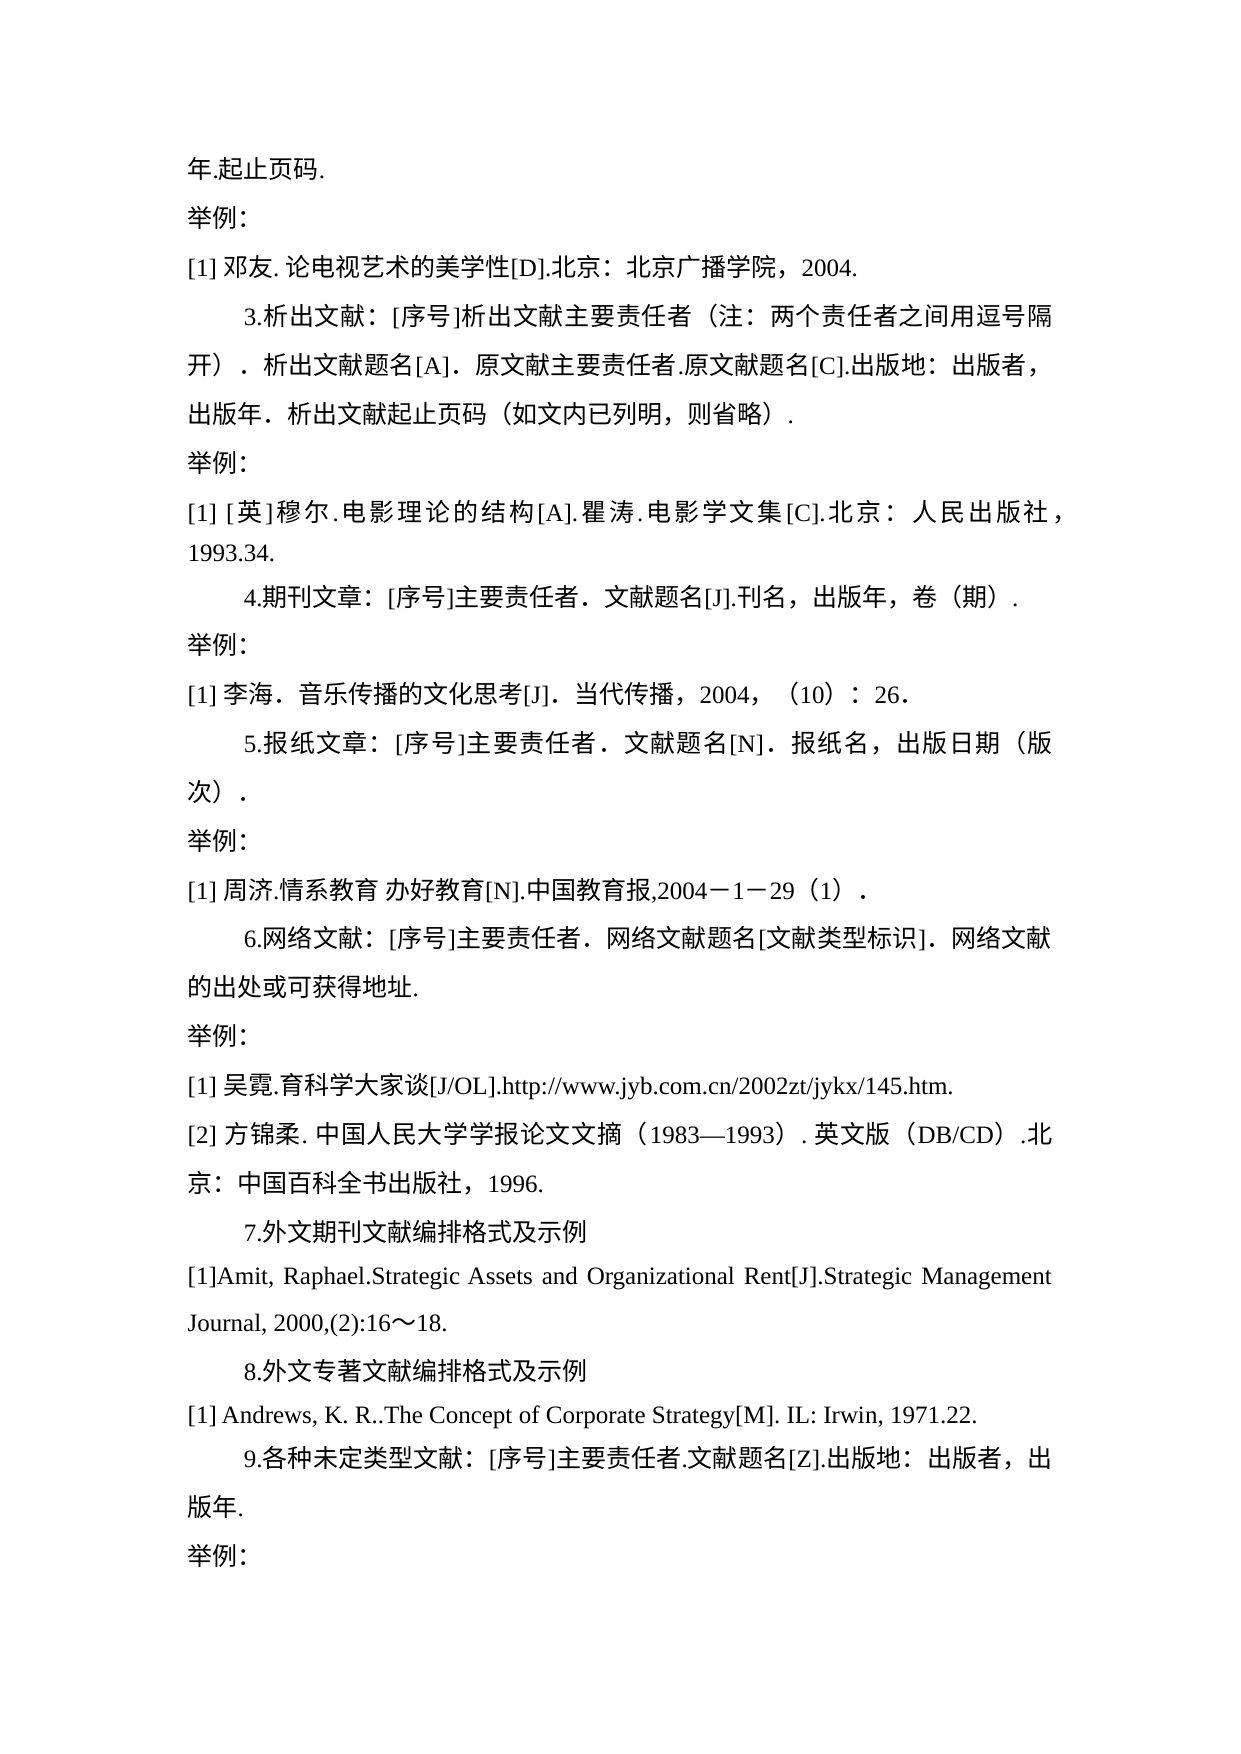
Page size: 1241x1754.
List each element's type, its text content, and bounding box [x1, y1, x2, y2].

text [1] Andrews, K. R..The Concept of Corporate Strategy[M]. IL: Irwin, 1971.22. [187, 1400, 1053, 1429]
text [187, 150, 1053, 186]
text 举例： [187, 199, 1053, 235]
text 3.析出文献：[序号]析出文献主要责任者（注：两个责任者之间用逗号隔开）．析出文献题名[A]．原文献主要责任者.原文献题名[C].出版地：出版者，出版年．析出文献起止页码（如文内已列明，则省略）. [187, 297, 1053, 431]
text [1] 邓友. 论电视艺术的美学性[D].北京：北京广播学院，2004. [187, 248, 1053, 284]
text [2] 方锦柔. 中国人民大学学报论文文摘（1983—1993）. 英文版（DB/CD）.北京：中国百科全书出版社，1996. [187, 1114, 1053, 1199]
text 5.报纸文章：[序号]主要责任者．文献题名[N]．报纸名，出版日期（版次）． [187, 723, 1053, 809]
text 6.网络文献：[序号]主要责任者．网络文献题名[文献类型标识]．网络文献的出处或可获得地址. [187, 919, 1053, 1004]
text [1] 吴霓.育科学大家谈[J/OL].http://www.jyb.com.cn/2002zt/jykx/145.htm. [187, 1066, 1053, 1102]
text [1] 李海．音乐传播的文化思考[J]．当代传播，2004，（10）：26． [187, 675, 1053, 711]
text 8.外文专著文献编排格式及示例 [187, 1351, 1053, 1387]
text 举例： [187, 1017, 1053, 1053]
text 举例： [187, 1536, 1053, 1573]
text 7.外文期刊文献编排格式及示例 [187, 1212, 1053, 1248]
text 9.各种未定类型文献：[序号]主要责任者.文献题名[Z].出版地：出版者，出版年. [187, 1439, 1053, 1524]
text 4.期刊文章：[序号]主要责任者．文献题名[J].刊名，出版年，卷（期）. [187, 577, 1053, 613]
text 举例： [187, 626, 1053, 662]
text [1] 周济.情系教育 办好教育[N].中国教育报,2004－1－29（1）． [187, 870, 1053, 906]
text [1] [英]穆尔.电影理论的结构[A].瞿涛.电影学文集[C].北京：人民出版社，1993.34. [187, 492, 1053, 567]
text 举例： [187, 443, 1053, 479]
text 举例： [187, 821, 1053, 857]
text [1]Amit, Raphael.Strategic Assets and Organizational Rent[J].Strategic Management Journal, 2000,(2):16～18. [187, 1261, 1053, 1338]
